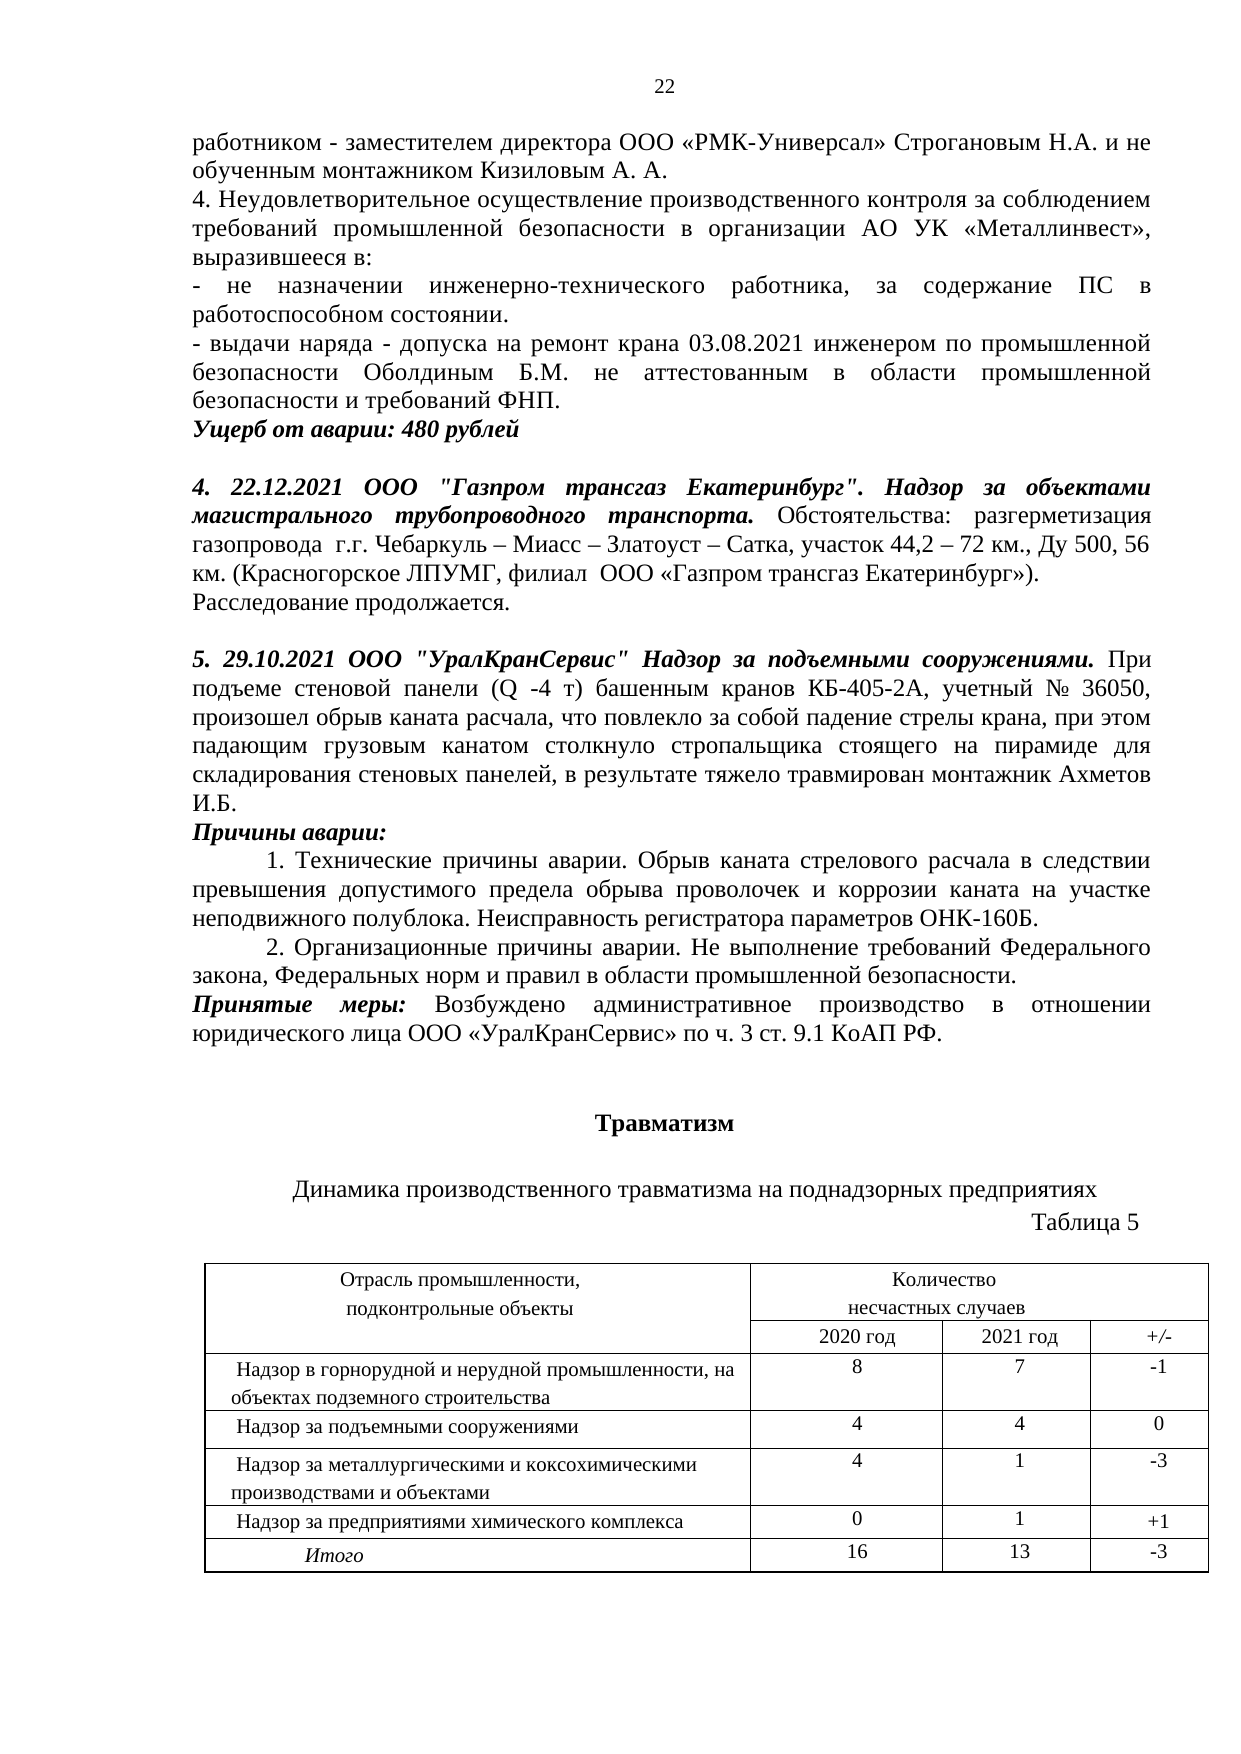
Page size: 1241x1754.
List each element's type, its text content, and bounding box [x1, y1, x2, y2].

text - не назначении инженерно-технического работника, за содержание ПС в работоспособном состоянии. [192, 270, 1153, 328]
text 4. Неудовлетворительное осуществление производственного контроля за соблюдением требований промышленной безопасности в организации АО УК «Металлинвест», выразившееся в: [192, 184, 1153, 270]
text 2. Организационные причины аварии. Не выполнение требований Федерального закона, Федеральных норм и правил в области промышленной безопасности. [192, 932, 1152, 989]
table_cell 1 [943, 1506, 1090, 1538]
table_cell 16 [751, 1539, 942, 1571]
text Таблица 5 [204, 1207, 1139, 1236]
table_cell Надзор за подъемными сооружениями [206, 1411, 750, 1447]
table_cell Итого [206, 1539, 750, 1571]
table_header Количество несчастных случаев [751, 1264, 1208, 1320]
table_cell 4 [751, 1411, 942, 1447]
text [192, 127, 1153, 184]
table_cell Надзор за металлургическими и коксохимическими производствами и объектами [206, 1449, 750, 1505]
table_cell -3 [1091, 1449, 1208, 1505]
table_cell 8 [751, 1354, 942, 1410]
table_cell 2020 год [751, 1321, 942, 1353]
table_cell Надзор в горнорудной и нерудной промышленности, на объектах подземного строительства [206, 1354, 750, 1410]
table_cell +1 [1091, 1506, 1208, 1538]
text 5. 29.10.2021 ООО "УралКранСервис" Надзор за подъемными сооружениями. При подъеме стеновой панели (Q -4 т) башенным кранов КБ-405-2А, учетный № 36050, произошел обрыв каната расчала, что повлекло за собой падение стрелы крана, при этом падающим грузовым канатом столкнуло стропальщика стоящего на пирамиде для складирования стеновых панелей, в результате тяжело травмирован монтажник Ахметов И.Б. [192, 644, 1152, 817]
text Расследование продолжается. [192, 587, 1152, 615]
text Принятые меры: Возбуждено административное производство в отношении юридического лица ООО «УралКранСервис» по ч. 3 ст. 9.1 КоАП РФ. [192, 989, 1152, 1047]
table_header Отрасль промышленности, подконтрольные объекты [206, 1264, 750, 1353]
table_cell +/- [1091, 1321, 1208, 1353]
table_cell 0 [1091, 1411, 1208, 1447]
table_cell 2021 год [943, 1321, 1090, 1353]
text Травматизм [177, 1108, 1152, 1137]
table_cell 4 [943, 1411, 1090, 1447]
text 4. 22.12.2021 ООО "Газпром трансгаз Екатеринбург". Надзор за объектами магистрального трубопроводного транспорта. Обстоятельства: разгерметизация газопровода г.г. Чебаркуль – Миасс – Златоуст – Сатка, участок 44,2 – 72 км., Ду 500, 56 км. (Красногорское ЛПУМГ, филиал ООО «Газпром трансгаз Екатеринбург»). [192, 472, 1152, 587]
text Ущерб от аварии: 480 рублей [192, 414, 1153, 443]
table_cell -1 [1091, 1354, 1208, 1410]
table_cell 13 [943, 1539, 1090, 1571]
table_cell Надзор за предприятиями химического комплекса [206, 1506, 750, 1538]
table_cell 7 [943, 1354, 1090, 1410]
text Причины аварии: [192, 817, 1152, 845]
text Динамика производственного травматизма на поднадзорных предприятиях [192, 1174, 1139, 1203]
text - выдачи наряда - допуска на ремонт крана 03.08.2021 инженером по промышленной безопасности Оболдиным Б.М. не аттестованным в области промышленной безопасности и требований ФНП. [192, 328, 1153, 414]
table_cell 1 [943, 1449, 1090, 1505]
table_cell -3 [1091, 1539, 1208, 1571]
table_cell 4 [751, 1449, 942, 1505]
text 1. Технические причины аварии. Обрыв каната стрелового расчала в следствии превышения допустимого предела обрыва проволочек и коррозии каната на участке неподвижного полублока. Неисправность регистратора параметров ОНК-160Б. [192, 845, 1152, 932]
table_cell 0 [751, 1506, 942, 1538]
